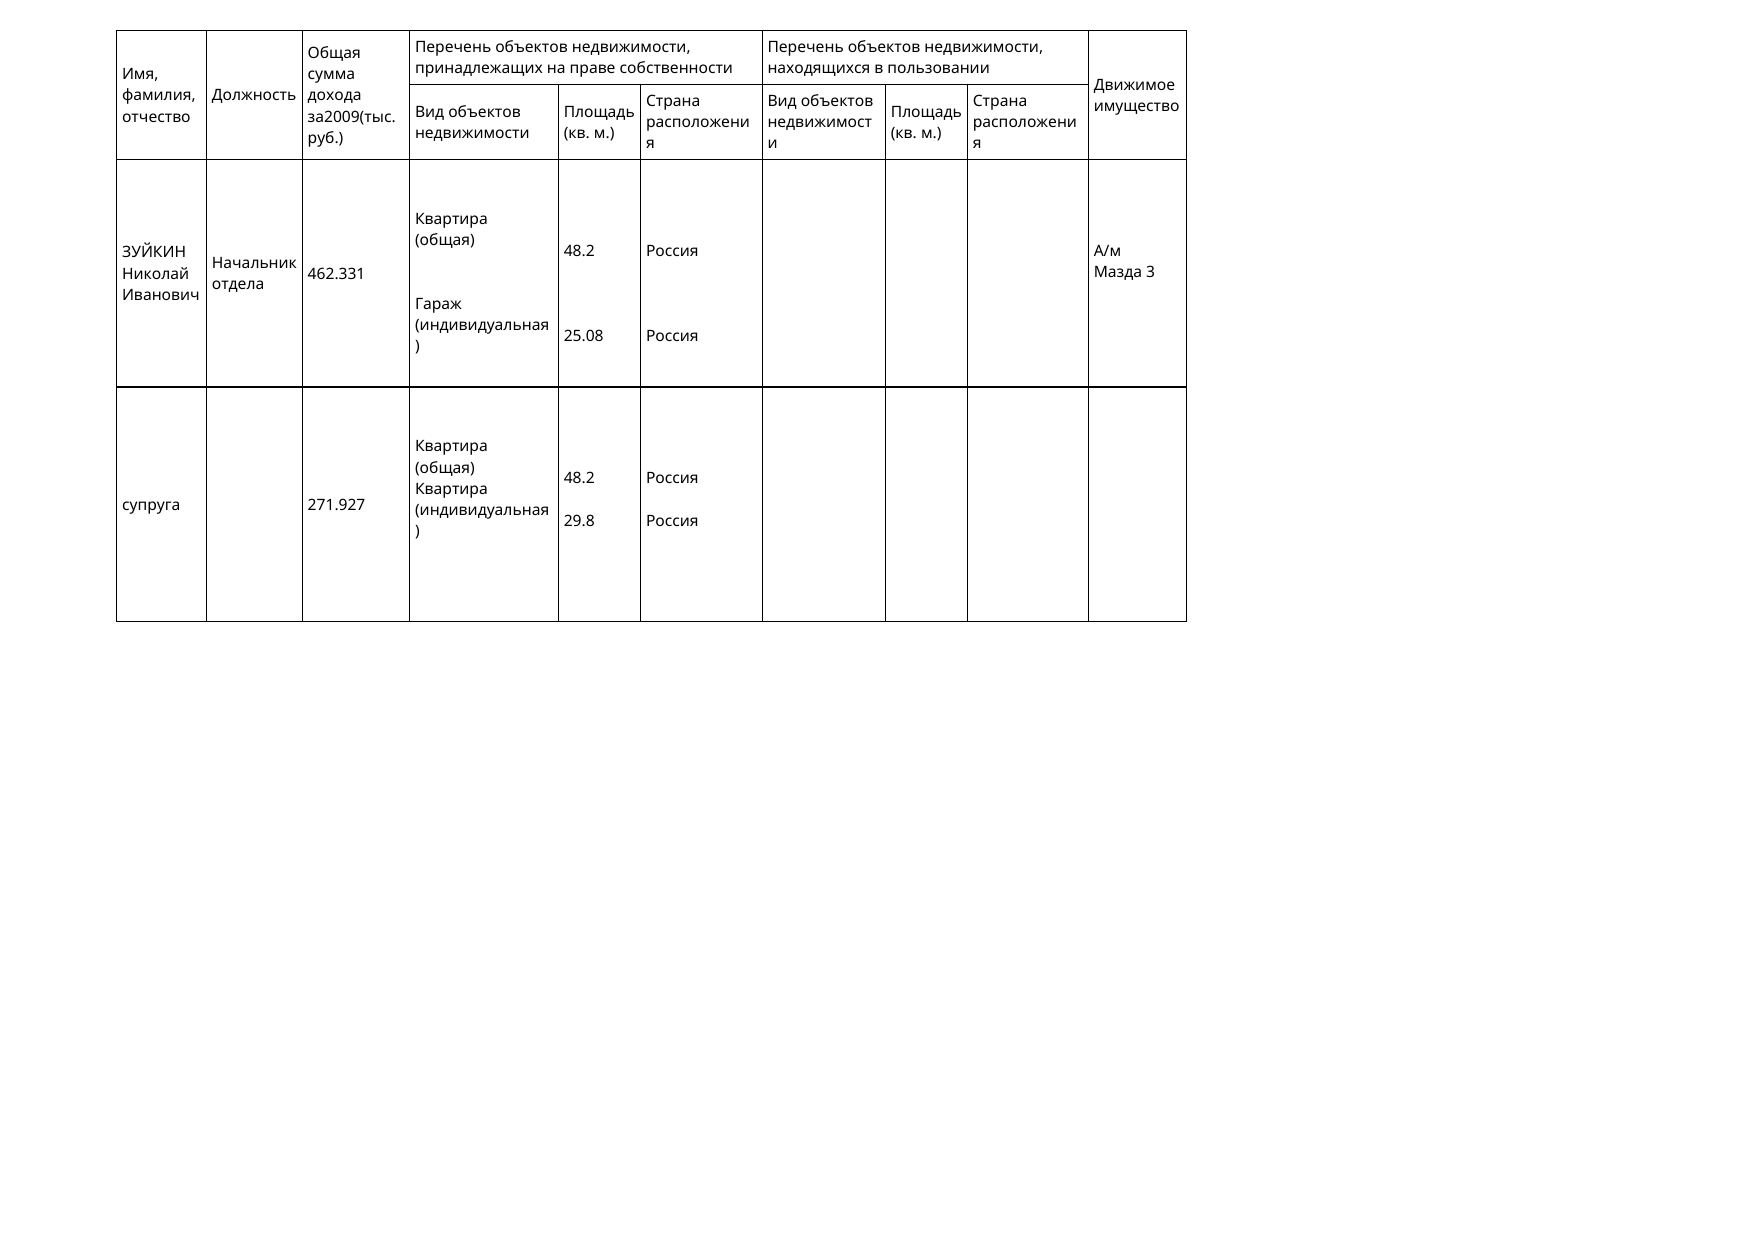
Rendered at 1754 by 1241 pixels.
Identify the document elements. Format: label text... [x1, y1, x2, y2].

table_cell [886, 388, 967, 621]
table_header Имя, фамилия, отчество [117, 31, 206, 159]
table_cell Квартира (общая) Гараж (индивидуальная) [410, 160, 558, 386]
table_cell [886, 160, 967, 386]
table_cell Россия Россия [641, 388, 762, 621]
table_cell 48.2 29.8 [559, 388, 640, 621]
table_cell [1089, 388, 1186, 621]
table_cell Вид объектов недвижимости [763, 85, 885, 159]
table_cell Вид объектов недвижимости [410, 85, 558, 159]
table_cell 462.331 [303, 160, 409, 386]
table_header Движимое имущество [1089, 31, 1186, 159]
table_header Перечень объектов недвижимости, находящихся в пользовании [763, 31, 1088, 83]
table_cell [968, 160, 1088, 386]
table_cell Начальник отдела [207, 160, 302, 386]
table_cell Квартира (общая) Квартира (индивидуальная) [410, 388, 558, 621]
table_cell [763, 160, 885, 386]
table_header Общая сумма дохода за2009(тыс. руб.) [303, 31, 409, 159]
table_header Перечень объектов недвижимости, принадлежащих на праве собственности [410, 31, 762, 83]
table_cell ЗУЙКИН Николай Иванович [117, 160, 206, 386]
table_cell Площадь (кв. м.) [886, 85, 967, 159]
table_cell Россия Россия [641, 160, 762, 386]
table_header Должность [207, 31, 302, 159]
table_cell А/м Мазда 3 [1089, 160, 1186, 386]
table_cell Страна расположения [641, 85, 762, 159]
table_cell Площадь (кв. м.) [559, 85, 640, 159]
table_cell [763, 388, 885, 621]
table_cell [207, 388, 302, 621]
table_cell 271.927 [303, 388, 409, 621]
table_cell супруга [117, 388, 206, 621]
table_cell Страна расположения [968, 85, 1088, 159]
table_cell 48.2 25.08 [559, 160, 640, 386]
table_cell [968, 388, 1088, 621]
